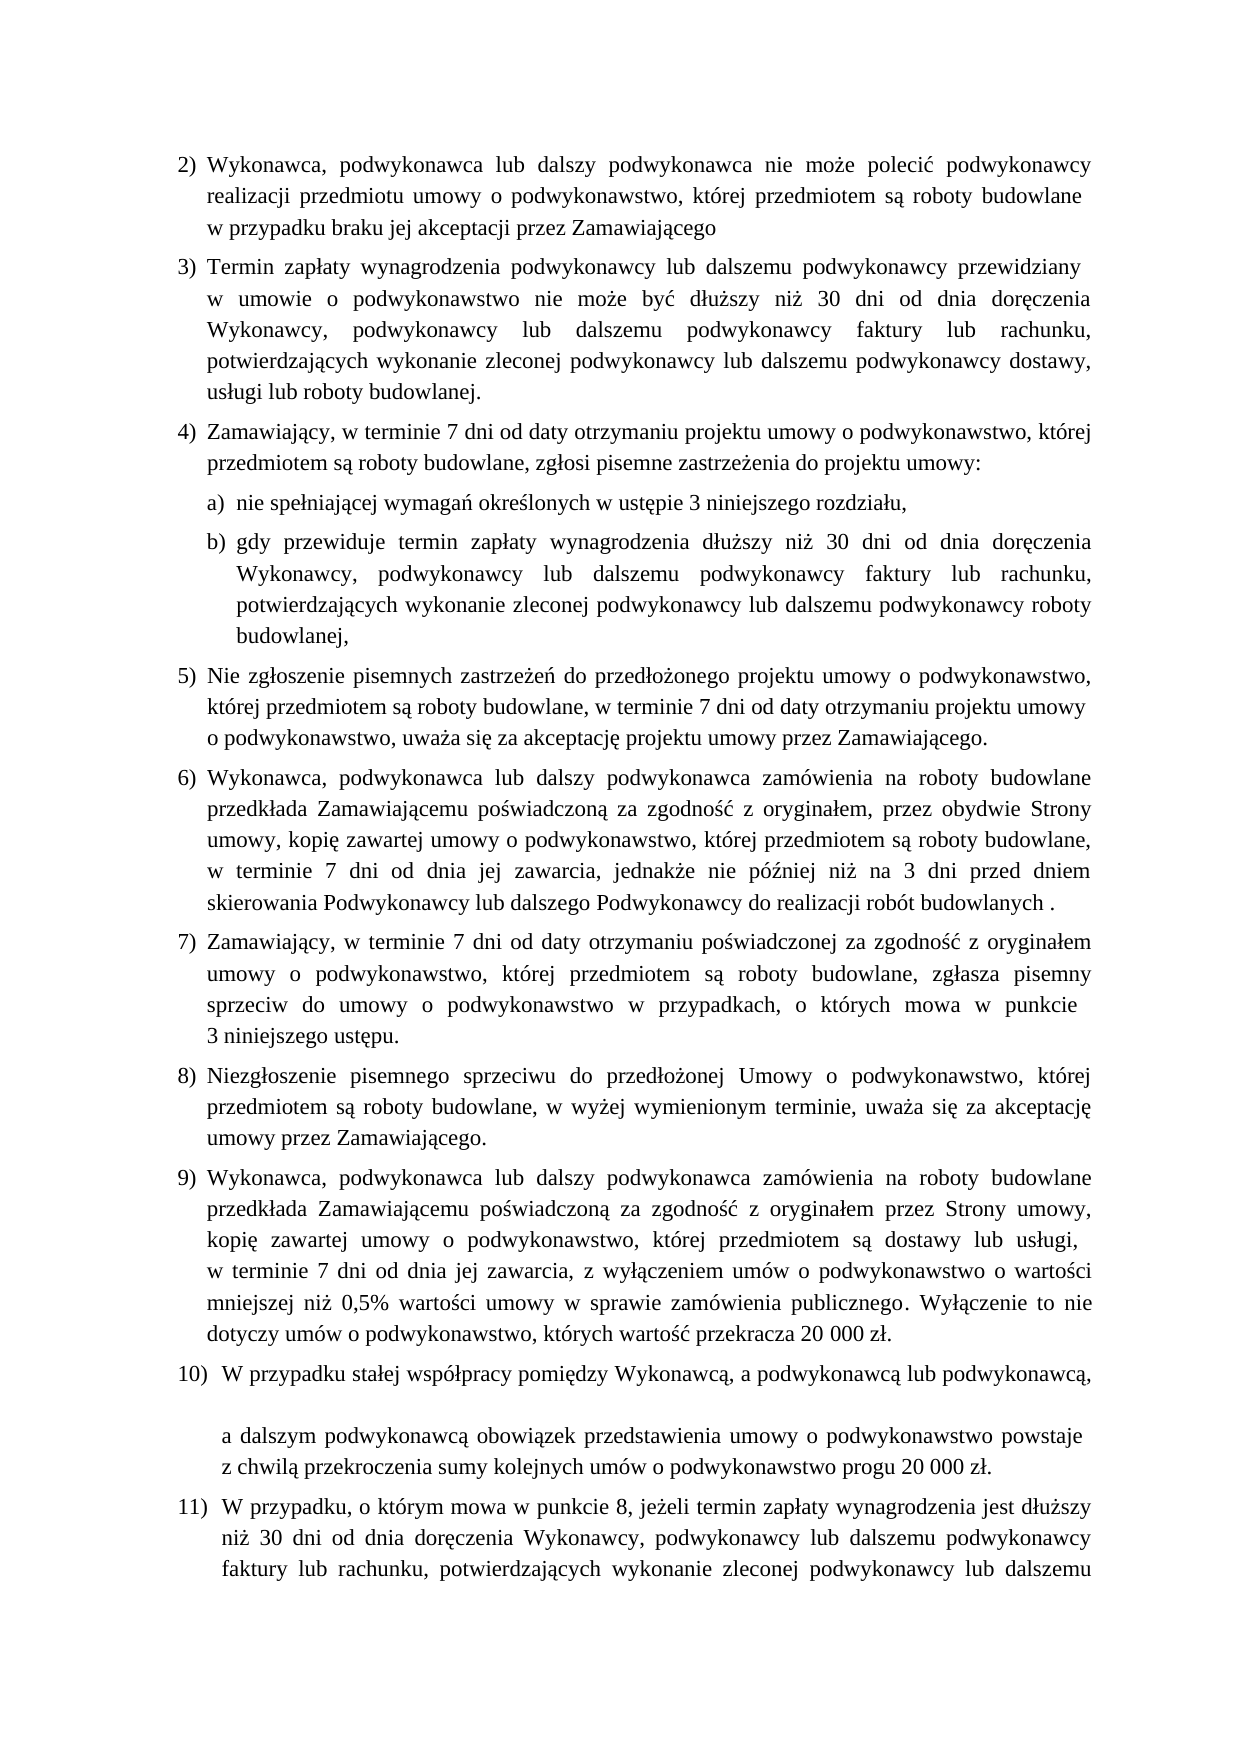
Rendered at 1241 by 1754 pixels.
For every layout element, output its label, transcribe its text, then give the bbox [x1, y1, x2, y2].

list Termin zapłaty wynagrodzenia podwykonawcy lub dalszemu podwykonawcy przewidziany w umowie o podwykonawstwo nie może być dłuższy niż 30 dni od dnia doręczenia Wykonawcy, podwykonawcy lub dalszemu podwykonawcy faktury lub rachunku, potwierdzających wykonanie zleconej podwykonawcy lub dalszemu podwykonawcy dostawy, usługi lub roboty budowlanej. [177, 250, 1093, 406]
list Niezgłoszenie pisemnego sprzeciwu do przedłożonej Umowy o podwykonawstwo, której przedmiotem są roboty budowlane, w wyżej wymienionym terminie, uważa się za akceptację umowy przez Zamawiającego. [177, 1058, 1093, 1152]
list Zamawiający, w terminie 7 dni od daty otrzymaniu projektu umowy o podwykonawstwo, której przedmiotem są roboty budowlane, zgłosi pisemne zastrzeżenia do projektu umowy: [177, 414, 1093, 477]
list Wykonawca, podwykonawca lub dalszy podwykonawca zamówienia na roboty budowlane przedkłada Zamawiającemu poświadczoną za zgodność z oryginałem przez Strony umowy, kopię zawartej umowy o podwykonawstwo, której przedmiotem są dostawy lub usługi, w terminie 7 dni od dnia jej zawarcia, z wyłączeniem umów o podwykonawstwo o wartości mniejszej niż 0,5% wartości umowy w sprawie zamówienia publicznego. Wyłączenie to nie dotyczy umów o podwykonawstwo, których wartość przekracza 20 000 zł. [177, 1160, 1093, 1348]
list Wykonawca, podwykonawca lub dalszy podwykonawca nie może polecić podwykonawcy realizacji przedmiotu umowy o podwykonawstwo, której przedmiotem są roboty budowlane w przypadku braku jej akceptacji przez Zamawiającego [177, 148, 1093, 241]
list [177, 1489, 1093, 1583]
list Wykonawca, podwykonawca lub dalszy podwykonawca zamówienia na roboty budowlane przedkłada Zamawiającemu poświadczoną za zgodność z oryginałem, przez obydwie Strony umowy, kopię zawartej umowy o podwykonawstwo, której przedmiotem są roboty budowlane, w terminie 7 dni od dnia jej zawarcia, jednakże nie później niż na 3 dni przed dniem skierowania Podwykonawcy lub dalszego Podwykonawcy do realizacji robót budowlanych . [177, 760, 1093, 916]
list W przypadku stałej współpracy pomiędzy Wykonawcą, a podwykonawcą lub podwykonawcą, a dalszym podwykonawcą obowiązek przedstawienia umowy o podwykonawstwo powstaje z chwilą przekroczenia sumy kolejnych umów o podwykonawstwo progu 20 000 zł. [177, 1356, 1093, 1481]
list Nie zgłoszenie pisemnych zastrzeżeń do przedłożonego projektu umowy o podwykonawstwo, której przedmiotem są roboty budowlane, w terminie 7 dni od daty otrzymaniu projektu umowy o podwykonawstwo, uważa się za akceptację projektu umowy przez Zamawiającego. [177, 658, 1093, 752]
list gdy przewiduje termin zapłaty wynagrodzenia dłuższy niż 30 dni od dnia doręczenia Wykonawcy, podwykonawcy lub dalszemu podwykonawcy faktury lub rachunku, potwierdzających wykonanie zleconej podwykonawcy lub dalszemu podwykonawcy roboty budowlanej, [207, 525, 1093, 650]
list Zamawiający, w terminie 7 dni od daty otrzymaniu poświadczonej za zgodność z oryginałem umowy o podwykonawstwo, której przedmiotem są roboty budowlane, zgłasza pisemny sprzeciw do umowy o podwykonawstwo w przypadkach, o których mowa w punkcie 3 niniejszego ustępu. [177, 925, 1093, 1050]
list nie spełniającej wymagań określonych w ustępie 3 niniejszego rozdziału, [207, 485, 1093, 516]
